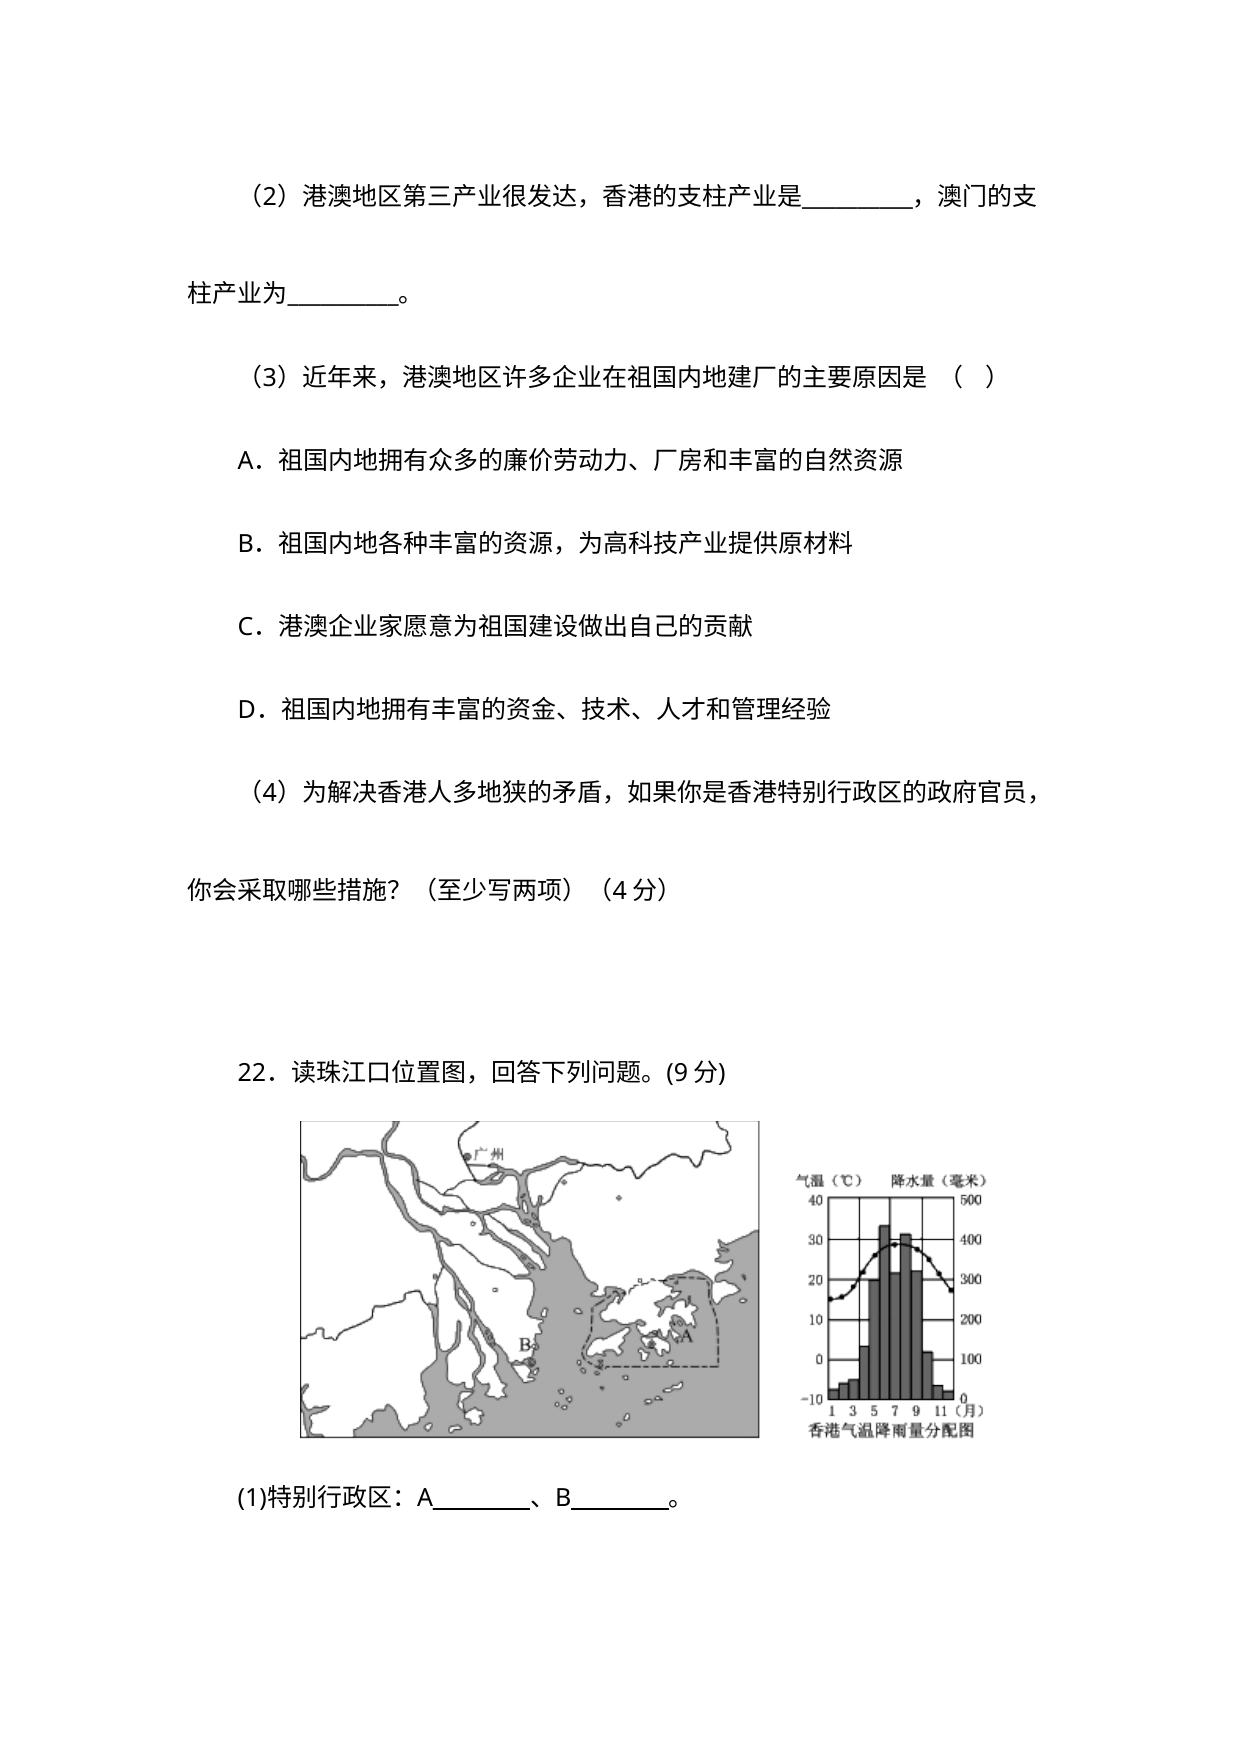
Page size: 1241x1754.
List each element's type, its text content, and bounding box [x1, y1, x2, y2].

text A．祖国内地拥有众多的廉价劳动力、厂房和丰富的自然资源 [187, 426, 1053, 491]
text B．祖国内地各种丰富的资源，为高科技产业提供原材料 [187, 509, 1053, 574]
picture [300, 1121, 760, 1440]
text (1)特别行政区：A_______ 、B_______ 。 [187, 1463, 1053, 1528]
text （2）港澳地区第三产业很发达，香港的支柱产业是__________，澳门的支柱产业为__________。 [187, 162, 1053, 324]
text 22．读珠江口位置图，回答下列问题。(9分) [187, 1038, 1053, 1103]
picture [785, 1174, 990, 1440]
text （3）近年来，港澳地区许多企业在祖国内地建厂的主要原因是 （ ） [187, 343, 1053, 408]
text D．祖国内地拥有丰富的资金、技术、人才和管理经验 [187, 675, 1053, 740]
text （4）为解决香港人多地狭的矛盾，如果你是香港特别行政区的政府官员，你会采取哪些措施？（至少写两项）（4分） [187, 758, 1053, 921]
text C．港澳企业家愿意为祖国建设做出自己的贡献 [187, 592, 1053, 657]
